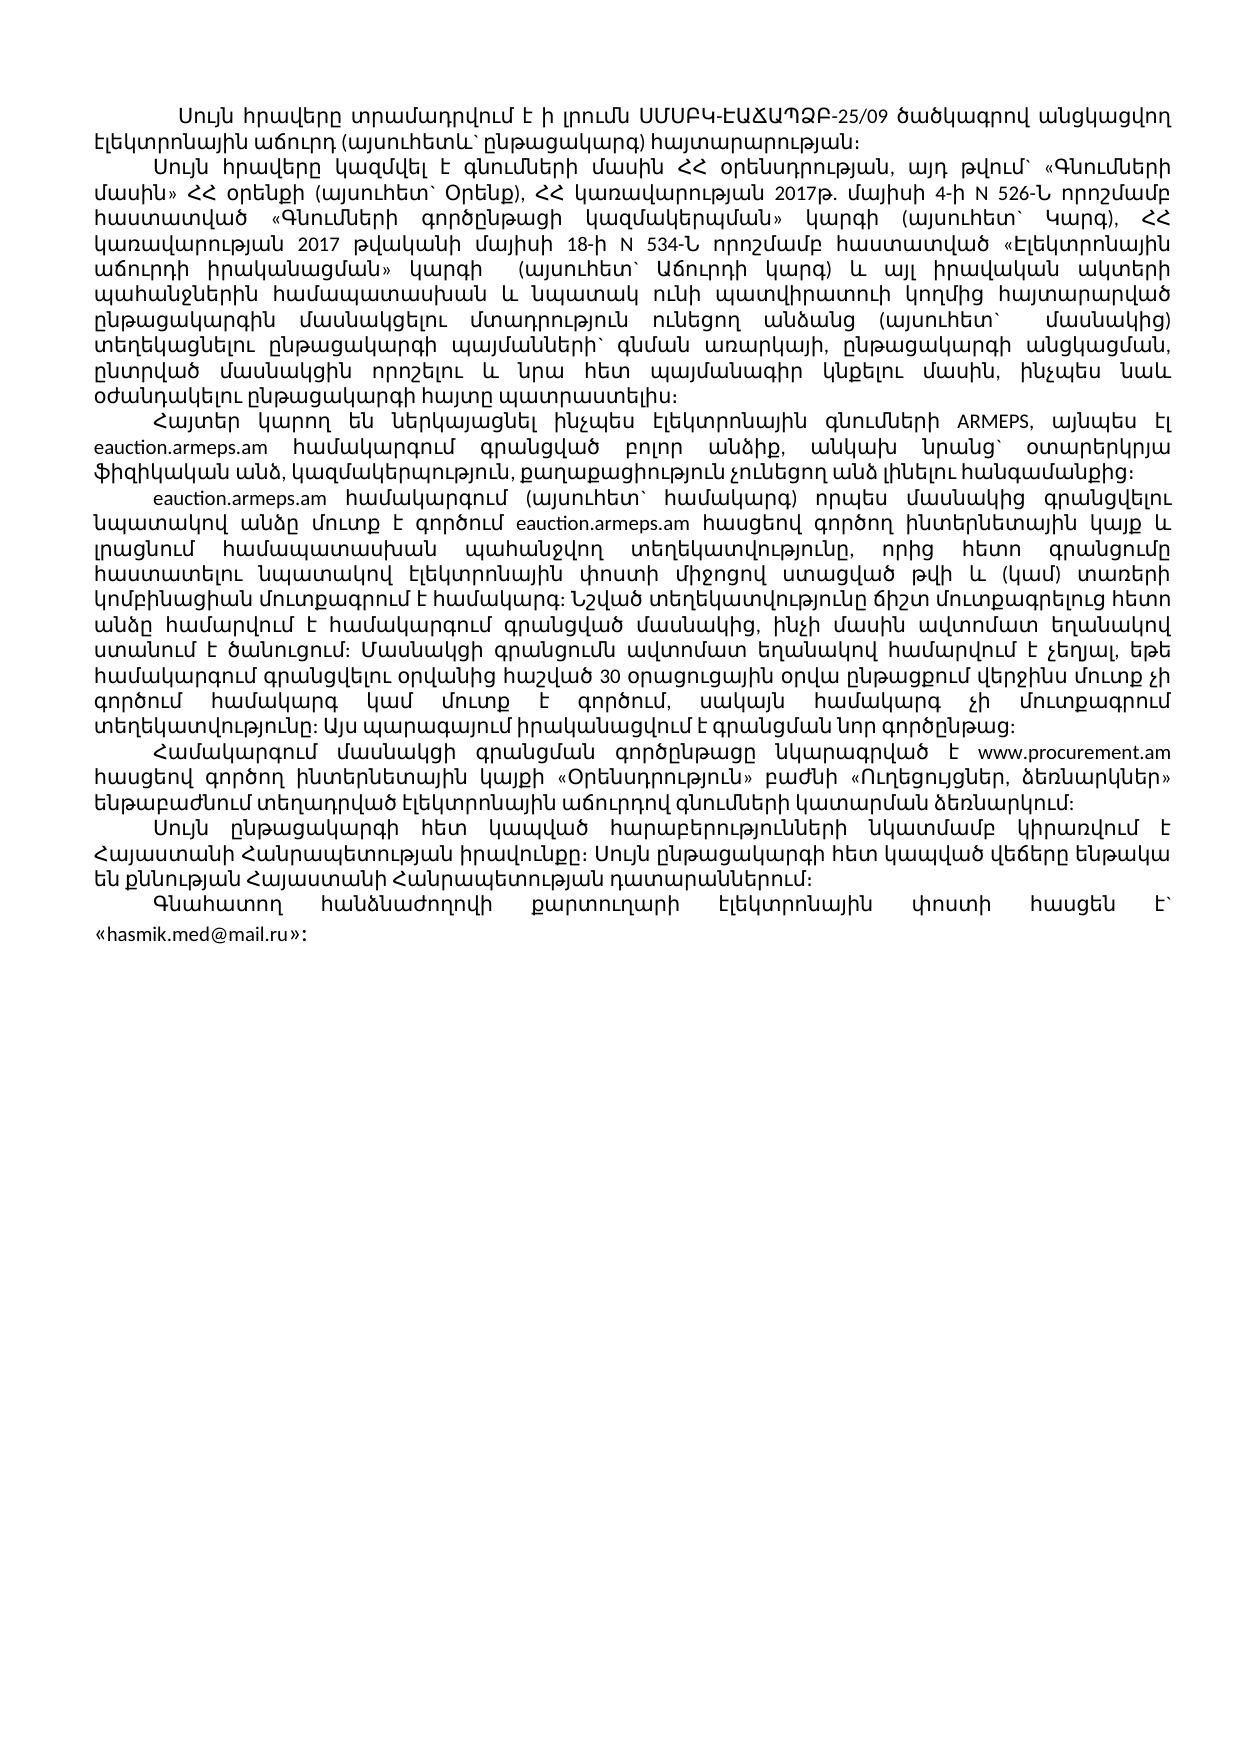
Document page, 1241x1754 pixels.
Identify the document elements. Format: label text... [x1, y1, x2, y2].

text Սույն ընթացակարգի հետ կապված հարաբերությունների նկատմամբ կիրառվում է Հայաստանի Հանրապետության իրավունքը։ Սույն ընթացակարգի հետ կապված վեճերը ենթակա են քննության Հայաստանի Հանրապետության դատարաններում։ [94, 815, 1171, 892]
text Սույն հրավերը կազմվել է գնումների մասին ՀՀ օրենսդրության, այդ թվում` «Գնումների մասին» ՀՀ օրենքի (այսուհետ` Օրենք), ՀՀ կառավարության 2017թ. մայիսի 4-ի N 526-Ն որոշմամբ հաստատված «Գնումների գործընթացի կազմակերպման» կարգի (այսուհետ` Կարգ), ՀՀ կառավարության 2017 թվականի մայիսի 18-ի N 534-Ն որոշմամբ հաստատված «Էլեկտրոնային աճուրդի իրականացման» կարգի (այսուհետ` Աճուրդի կարգ) և այլ իրավական ակտերի պահանջներին համապատասխան և նպատակ ունի պատվիրատուի կողմից հայտարարված ընթացակարգին մասնակցելու մտադրություն ունեցող անձանց (այսուհետ` մասնակից) տեղեկացնելու ընթացակարգի պայմանների` գնման առարկայի, ընթացակարգի անցկացման, ընտրված մասնակցին որոշելու և նրա հետ պայմանագիր կնքելու մասին, ինչպես նաև օժանդակելու ընթացակարգի հայտը պատրաստելիս։ [94, 154, 1171, 409]
text eauction.armeps.am համակարգում (այսուհետ` համակարգ) որպես մասնակից գրանցվելու նպատակով անձը մուտք է գործում eauction.armeps.am հասցեով գործող ինտերնետային կայք և լրացնում համապատասխան պահանջվող տեղեկատվությունը, որից հետո գրանցումը հաստատելու նպատակով էլեկտրոնային փոստի միջոցով ստացված թվի և (կամ) տառերի կոմբինացիան մուտքագրում է համակարգ: Նշված տեղեկատվությունը ճիշտ մուտքագրելուց հետո անձը համարվում է համակարգում գրանցված մասնակից, ինչի մասին ավտոմատ եղանակով ստանում է ծանուցում: Մասնակցի գրանցումն ավտոմատ եղանակով համարվում է չեղյալ, եթե համակարգում գրանցվելու օրվանից հաշված 30 օրացուցային օրվա ընթացքում վերջինս մուտք չի գործում համակարգ կամ մուտք է գործում, սակայն համակարգ չի մուտքագրում տեղեկատվությունը: Այս պարագայում իրականացվում է գրանցման նոր գործընթաց: [94, 485, 1171, 739]
text Սույն հրավերը տրամադրվում է ի լրումն ՍՄՍԲԿ-ԷԱՃԱՊՁԲ-25/09 ծածկագրով անցկացվող էլեկտրոնային աճուրդ (այսուհետև` ընթացակարգ) հայտարարության։ [94, 104, 1171, 154]
text Հայտեր կարող են ներկայացնել ինչպես էլեկտրոնային գնումների ARMEPS, այնպես էլ eauction.armeps.am համակարգում գրանցված բոլոր անձիք, անկախ նրանց` օտարերկրյա ֆիզիկական անձ, կազմակերպություն, քաղաքացիություն չունեցող անձ լինելու հանգամանքից։ [94, 409, 1171, 485]
text Գնահատող հանձնաժողովի քարտուղարի էլեկտրոնային փոստի հասցեն է` «hasmik.med@mail.ru»: [94, 892, 1171, 948]
text Համակարգում մասնակցի գրանցման գործընթացը նկարագրված է www.procurement.am հասցեով գործող ինտերնետային կայքի «Օրենսդրություն» բաժնի «Ուղեցույցներ, ձեռնարկներ» ենթաբաժնում տեղադրված էլեկտրոնային աճուրդով գնումների կատարման ձեռնարկում: [94, 739, 1171, 815]
